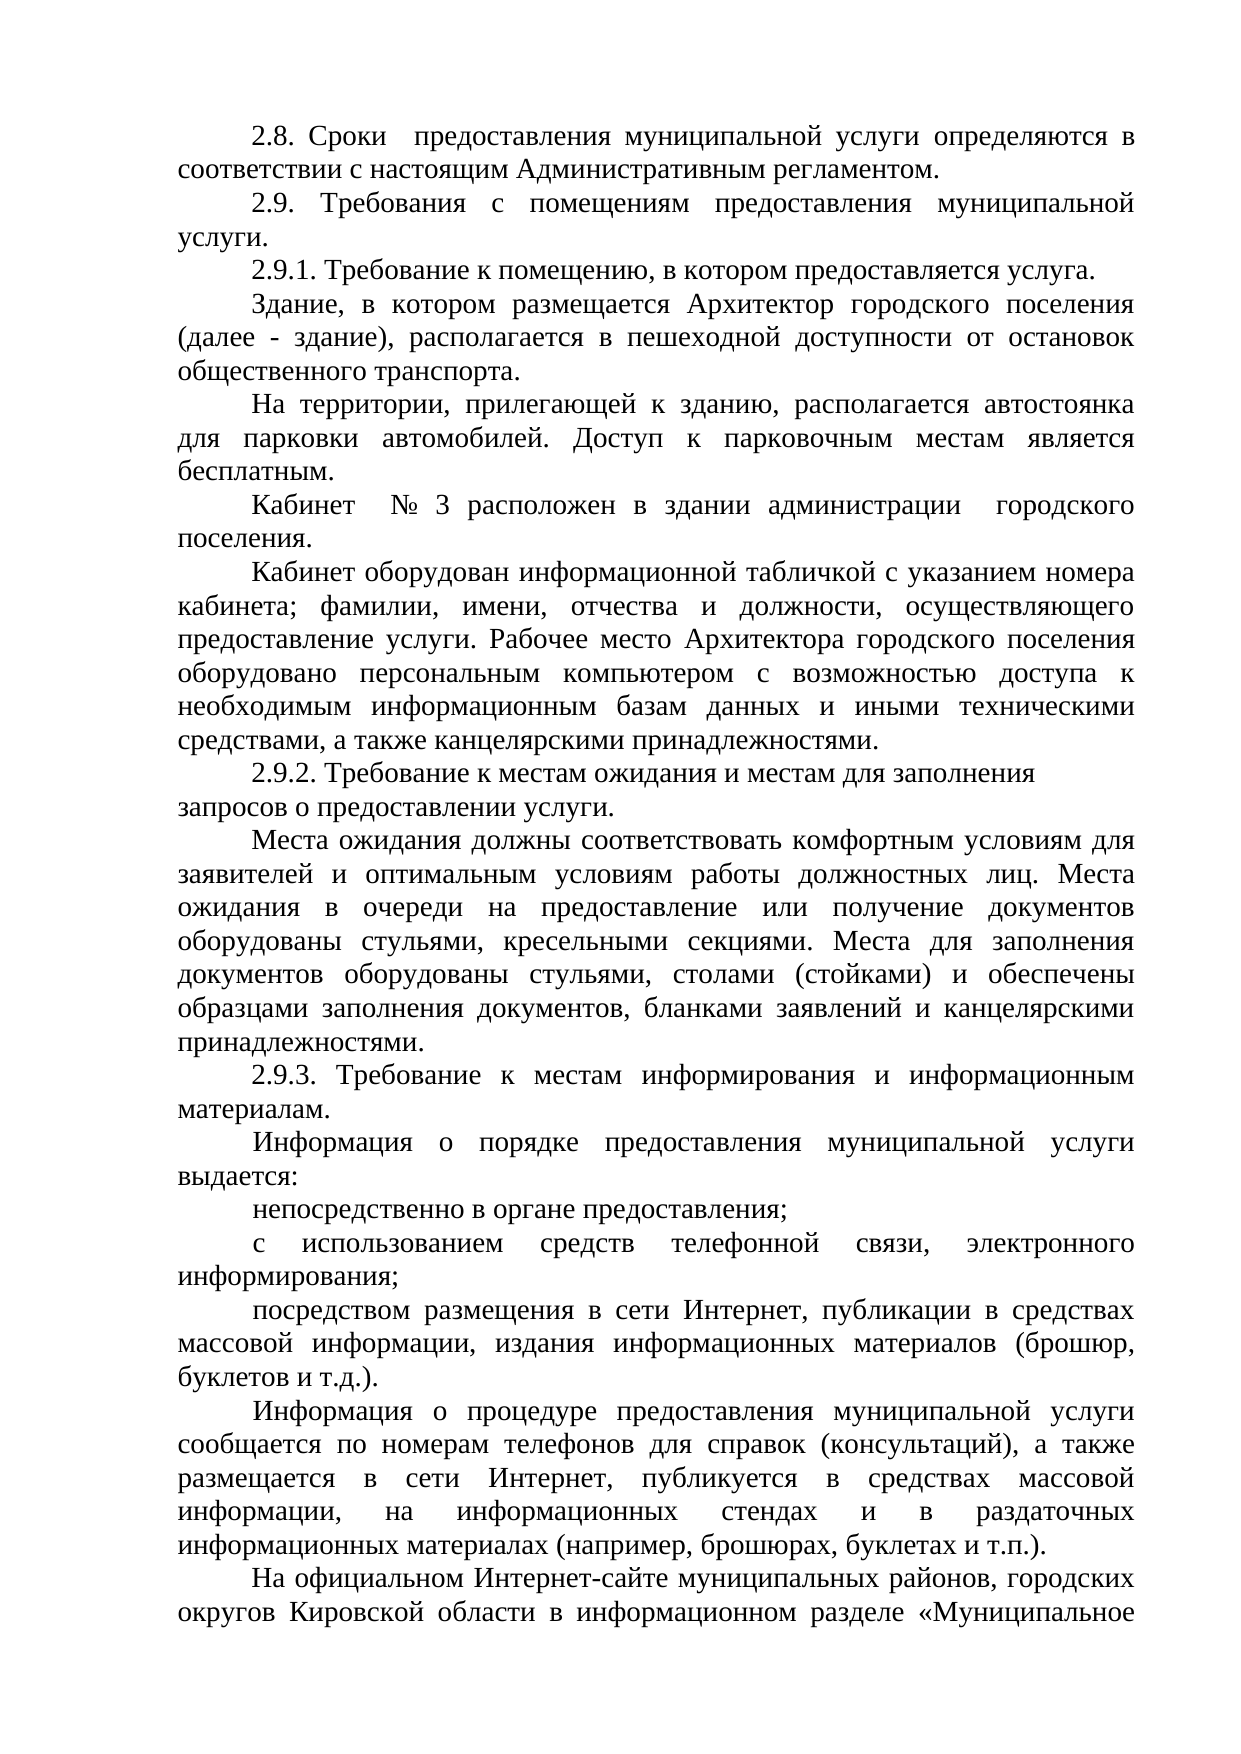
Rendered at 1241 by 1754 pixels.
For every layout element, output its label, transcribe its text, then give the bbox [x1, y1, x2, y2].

text посредством размещения в сети Интернет, публикации в средствах массовой информации, издания информационных материалов (брошюр, буклетов и т.д.). [177, 1292, 1135, 1393]
text непосредственно в органе предоставления; [177, 1191, 1135, 1225]
text 2.9.2. Требование к местам ожидания и местам для заполнения запросов о предоставлении услуги. [177, 755, 1135, 822]
text Информация о порядке предоставления муниципальной услуги выдается: [177, 1124, 1135, 1191]
text 2.9.3. Требование к местам информирования и информационным материалам. [177, 1057, 1135, 1124]
text Места ожидания должны соответствовать комфортным условиям для заявителей и оптимальным условиям работы должностных лиц. Места ожидания в очереди на предоставление или получение документов оборудованы стульями, кресельными секциями. Места для заполнения документов оборудованы стульями, столами (стойками) и обеспечены образцами заполнения документов, бланками заявлений и канцелярскими принадлежностями. [177, 822, 1135, 1057]
text Информация о процедуре предоставления муниципальной услуги сообщается по номерам телефонов для справок (консультаций), а также размещается в сети Интернет, публикуется в средствах массовой информации, на информационных стендах и в раздаточных информационных материалах (например, брошюрах, буклетах и т.п.). [177, 1393, 1135, 1560]
text Кабинет № 3 расположен в здании администрации городского поселения. [177, 487, 1135, 554]
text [177, 1560, 1135, 1627]
text с использованием средств телефонной связи, электронного информирования; [177, 1225, 1135, 1292]
text Кабинет оборудован информационной табличкой с указанием номера кабинета; фамилии, имени, отчества и должности, осуществляющего предоставление услуги. Рабочее место Архитектора городского поселения оборудовано персональным компьютером с возможностью доступа к необходимым информационным базам данных и иными техническими средствами, а также канцелярскими принадлежностями. [177, 554, 1135, 755]
text 2.8. Сроки предоставления муниципальной услуги определяются в соответствии с настоящим Административным регламентом. [177, 118, 1135, 185]
text 2.9.1. Требование к помещению, в котором предоставляется услуга. [177, 252, 1135, 286]
text На территории, прилегающей к зданию, располагается автостоянка для парковки автомобилей. Доступ к парковочным местам является бесплатным. [177, 386, 1135, 487]
text 2.9. Требования с помещениям предоставления муниципальной услуги. [177, 185, 1135, 252]
text Здание, в котором размещается Архитектор городского поселения (далее - здание), располагается в пешеходной доступности от остановок общественного транспорта. [177, 286, 1135, 386]
